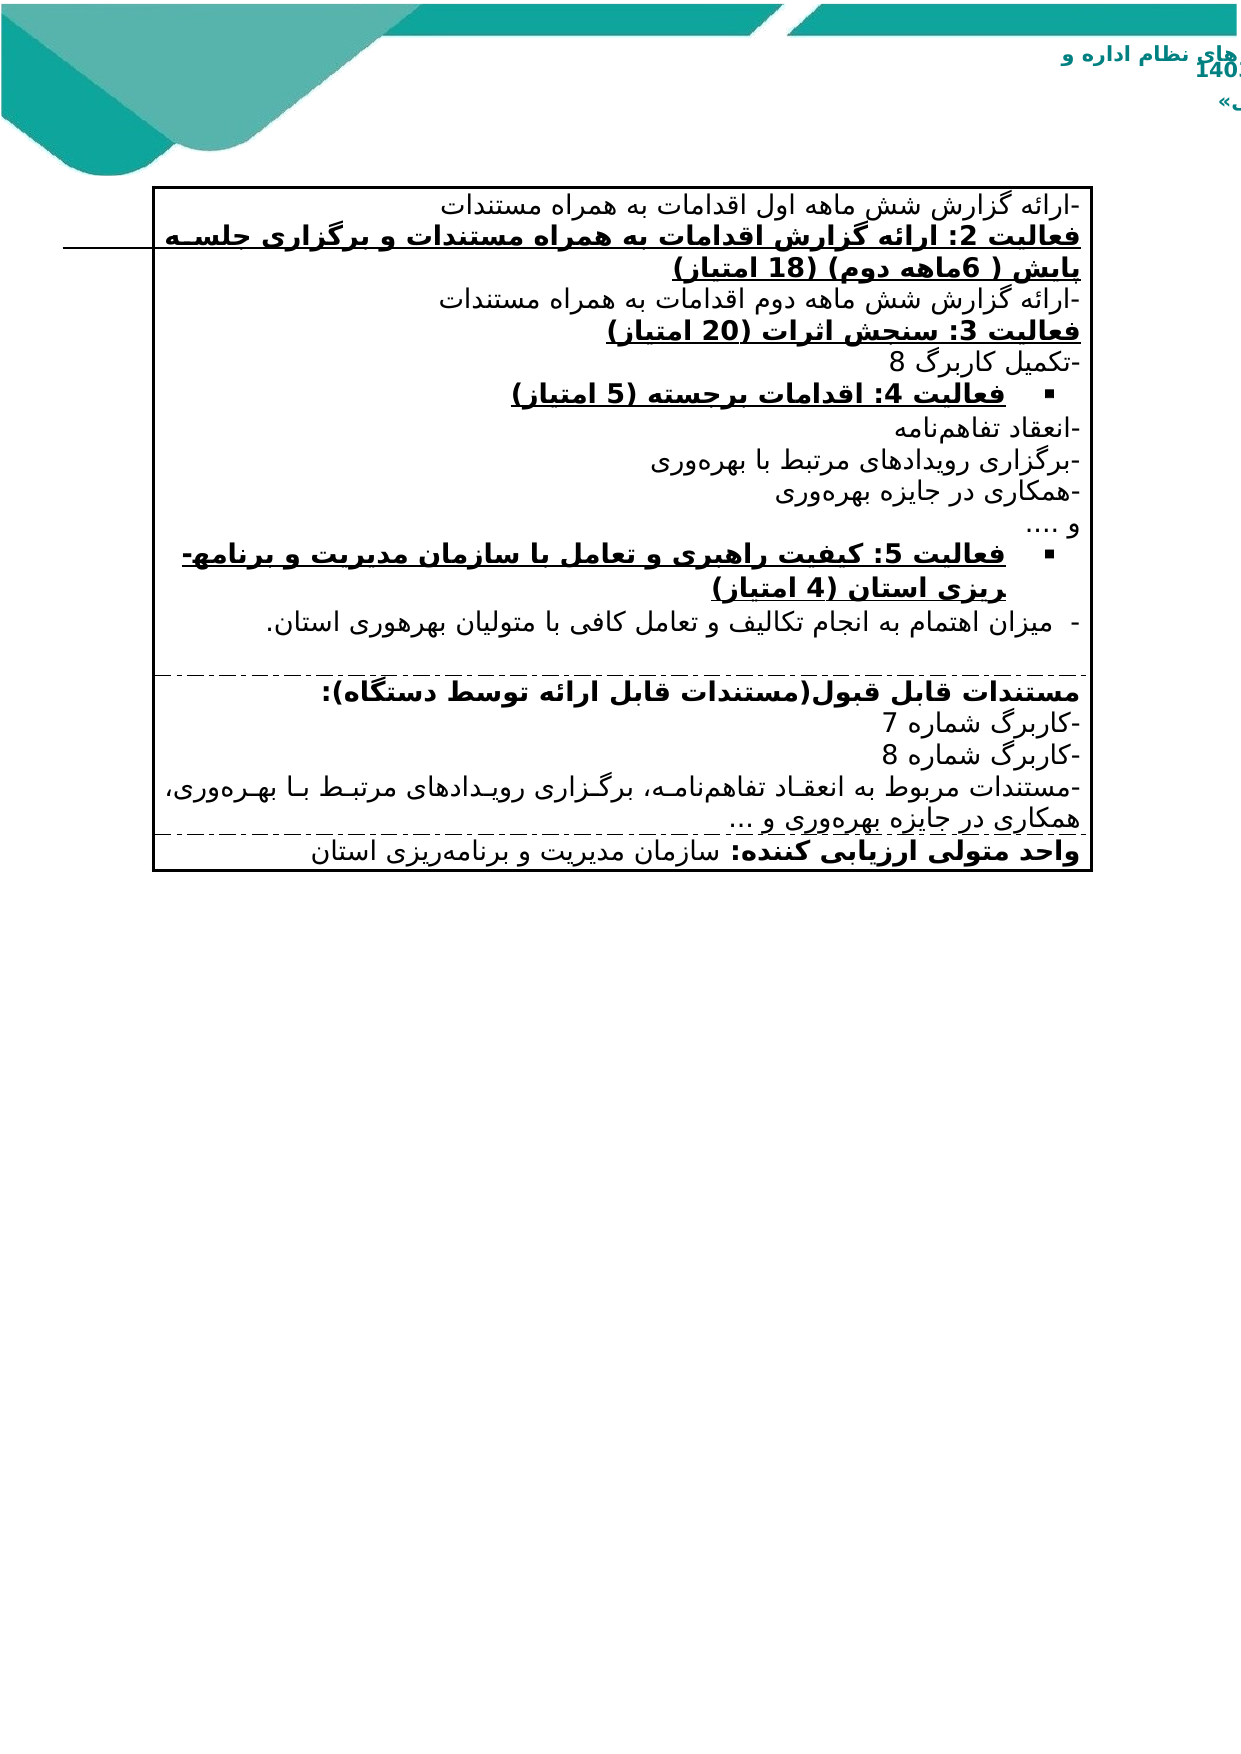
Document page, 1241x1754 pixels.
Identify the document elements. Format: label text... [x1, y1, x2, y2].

picture [0, 3, 1236, 176]
table_cell واحد متولی ارزیابی کننده: سازمان مدیریت و برنامه‌ریزی استان [155, 834, 1090, 868]
table_cell مستندات قابل قبول(مستندات قابل ارائه توسط دستگاه): -کاربرگ شماره 7 -کاربرگ شماره 8 -مستندات مربوط به انعقاد تفاهم‌نامه، برگزاری رویدادهای مرتبط با بهره‌وری، همکاری در جایزه بهره‌وری و ... [155, 675, 1090, 834]
